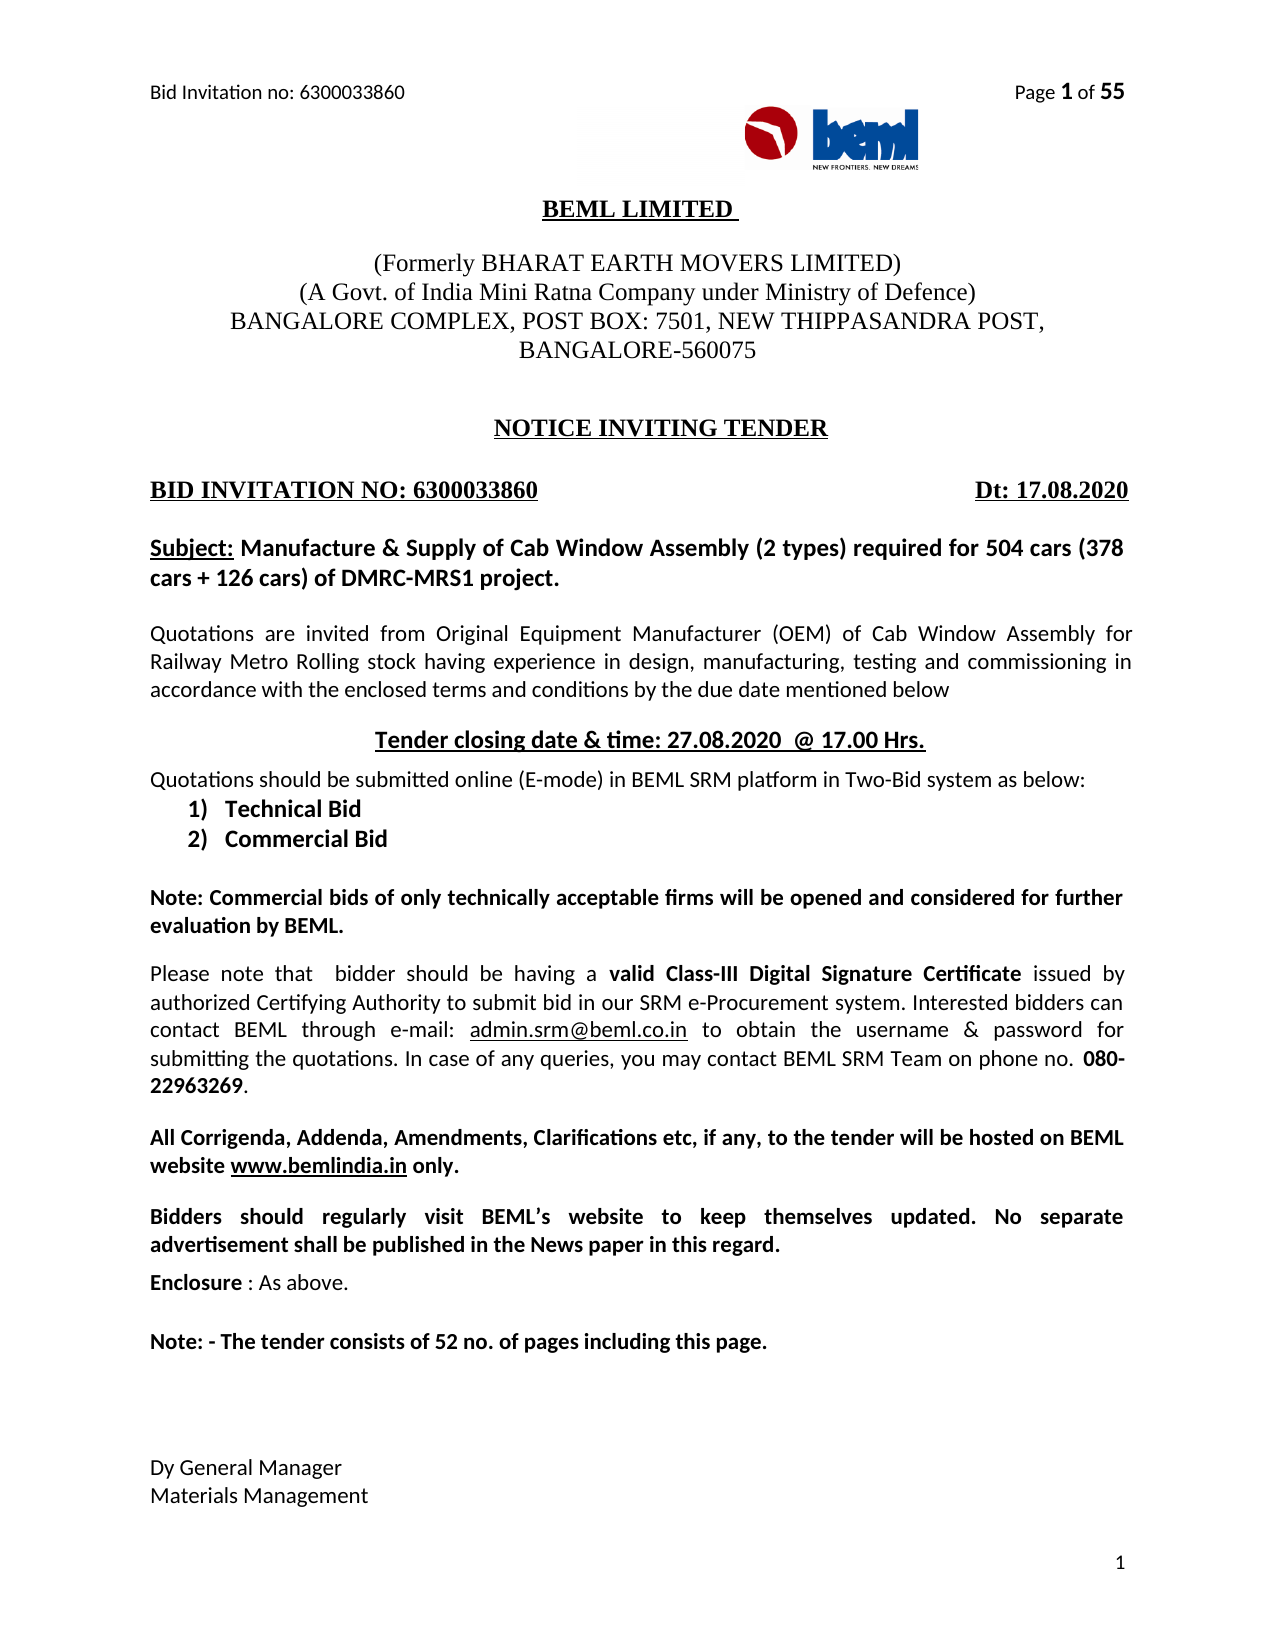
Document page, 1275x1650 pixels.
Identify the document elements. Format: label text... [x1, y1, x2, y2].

text BANGALORE COMPLEX, POST BOX: 7501, NEW THIPPASANDRA POST, [150, 306, 1125, 335]
text Dy General Manager [150, 1453, 1125, 1481]
text All Corrigenda, Addenda, Amendments, Clarifications etc, if any, to the tender will be hosted on BEML website www.bemlindia.in only. [150, 1123, 1125, 1179]
text NOTICE INVITING TENDER [150, 413, 1171, 442]
subtitle Technical Bid [187, 793, 1125, 823]
text Please note that bidder should be having a valid Class-III Digital Signature Certificate issued by authorized Certifying Authority to submit bid in our SRM e-Procurement system. Interested bidders can contact BEML through e-mail: admin.srm@beml.co.in to obtain the username & password for submitting the quotations. In case of any queries, you may contact BEML SRM Team on phone no. 080-22963269. [150, 959, 1125, 1100]
text Bidders should regularly visit BEML’s website to keep themselves updated. No separate advertisement shall be published in the News paper in this regard. [150, 1202, 1125, 1258]
text BANGALORE-560075 [150, 335, 1125, 363]
text (Formerly BHARAT EARTH MOVERS LIMITED) [150, 248, 1125, 277]
picture [577, 105, 919, 186]
text Note: - The tender consists of 52 no. of pages including this page. [150, 1327, 1125, 1355]
text Quotations are invited from Original Equipment Manufacturer (OEM) of Cab Window Assembly for Railway Metro Rolling stock having experience in design, manufacturing, testing and commissioning in accordance with the enclosed terms and conditions by the due date mentioned below [150, 619, 1134, 703]
text Quotations should be submitted online (E-mode) in BEML SRM platform in Two-Bid system as below: [150, 765, 1125, 793]
text Subject: Manufacture & Supply of Cab Window Assembly (2 types) required for 504 cars (378 cars + 126 cars) of DMRC-MRS1 project. [150, 532, 1125, 593]
text BEML LIMITED [150, 194, 1125, 223]
text BID INVITATION NO: 6300033860 Dt: 17.08.2020 [150, 475, 1144, 503]
text Note: Commercial bids of only technically acceptable firms will be opened and considered for further evaluation by BEML. [150, 883, 1125, 939]
text Tender closing date & time: 27.08.2020 @ 17.00 Hrs. [300, 724, 1125, 755]
text Enclosure : As above. [150, 1268, 1125, 1297]
text Materials Management [150, 1481, 1125, 1509]
subtitle Commercial Bid [187, 823, 1125, 854]
text (A Govt. of India Mini Ratna Company under Ministry of Defence) [150, 277, 1125, 306]
